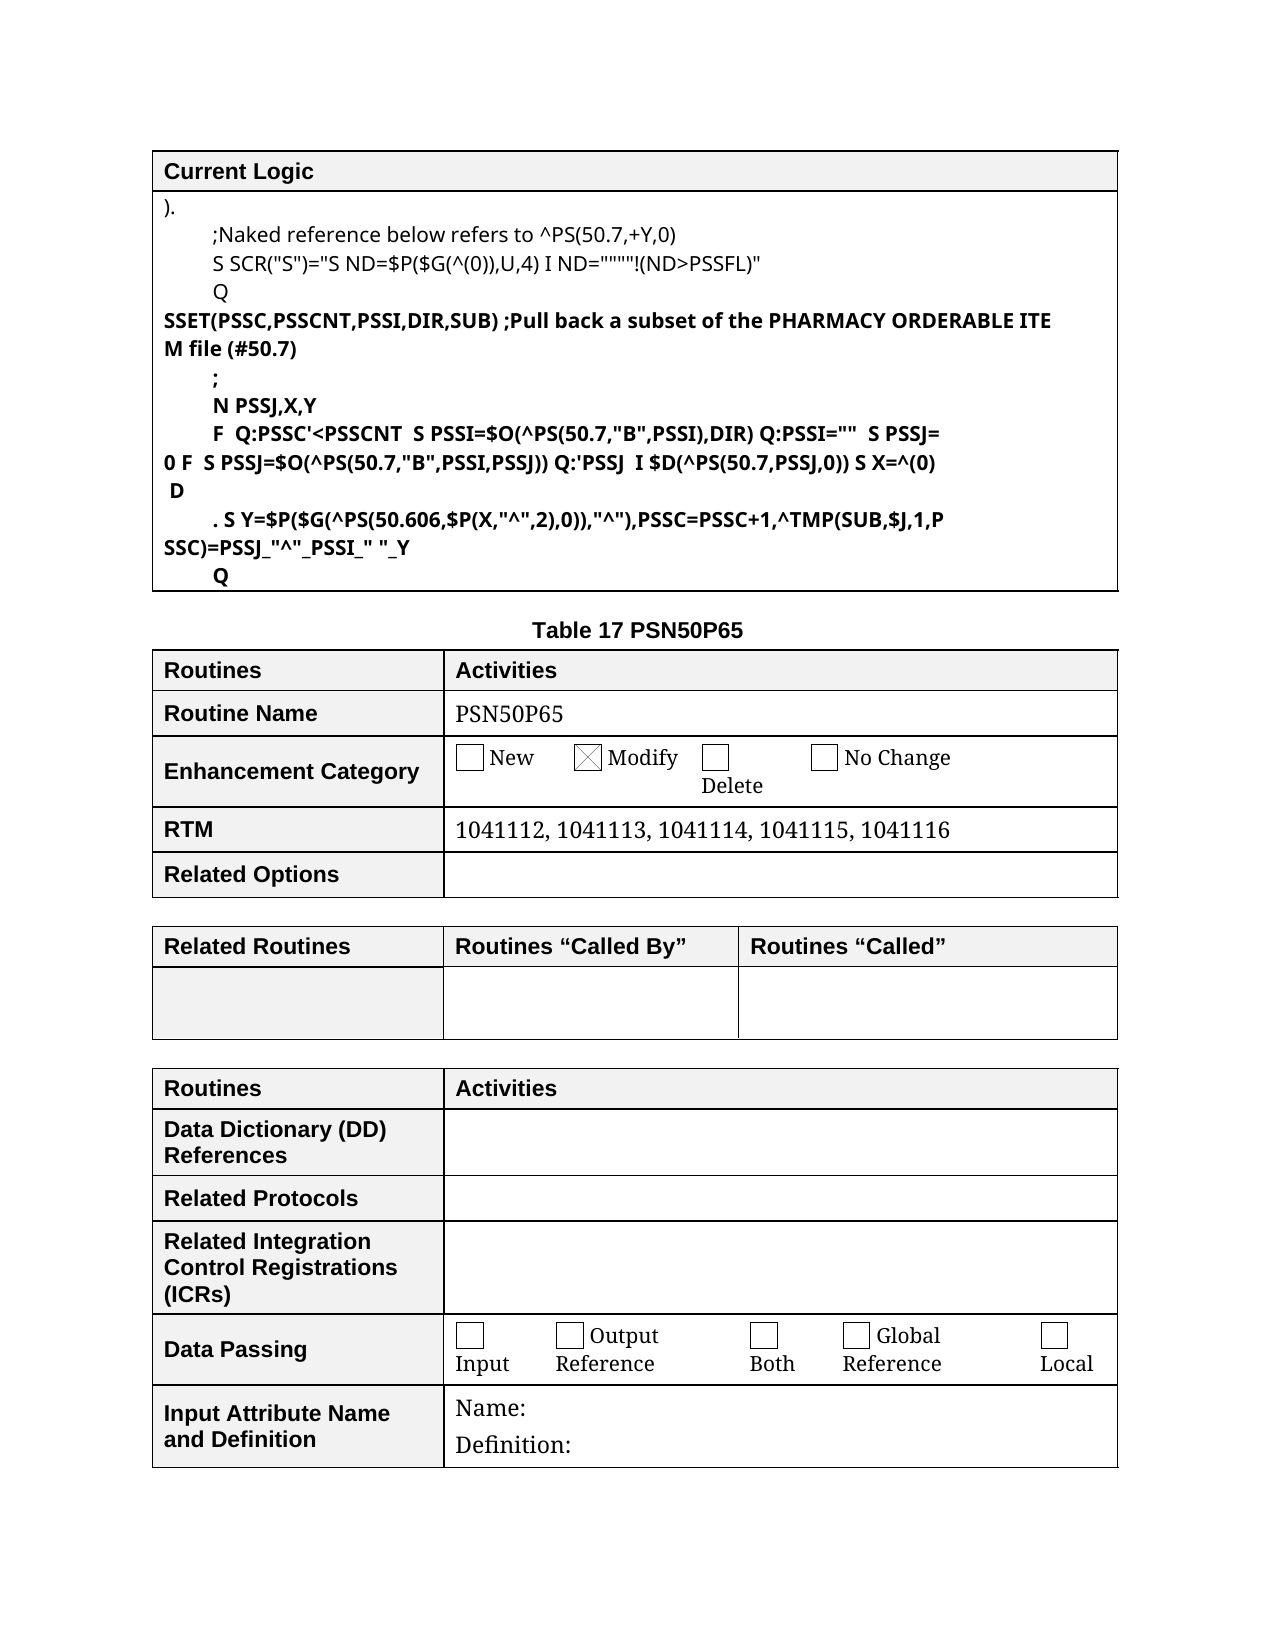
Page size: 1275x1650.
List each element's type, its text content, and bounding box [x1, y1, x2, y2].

table_cell Related Integration Control Registrations (ICRs) [153, 1222, 443, 1313]
table_header Routines “Called By” [444, 927, 738, 966]
table_cell Related Options [153, 853, 443, 897]
table_cell RTM [153, 808, 443, 851]
table_header Activities [445, 651, 1117, 690]
table_cell Name: Definition: [445, 1386, 1117, 1467]
table_cell Data Passing [153, 1315, 443, 1384]
table_cell Both [738, 1315, 831, 1384]
table_cell No Change [799, 737, 1117, 806]
table_cell PSN50P65 [445, 691, 1117, 735]
table_header Related Routines [153, 927, 443, 966]
table_cell Input [444, 1315, 544, 1384]
table_cell Data Dictionary (DD) References [153, 1110, 443, 1175]
table_header Routines [153, 651, 443, 690]
table_cell [739, 967, 1117, 1038]
table_cell [445, 1110, 1117, 1175]
table_cell Related Protocols [153, 1176, 443, 1220]
table_cell Modify [562, 737, 690, 806]
table_cell [153, 968, 443, 1038]
table_cell [445, 1222, 1117, 1313]
table_cell Global Reference [831, 1315, 1029, 1384]
table_header Current Logic [153, 152, 1117, 190]
table_cell Routine Name [153, 691, 443, 735]
table_header Activities [445, 1069, 1117, 1108]
table_cell [445, 853, 1117, 897]
table_cell New [445, 737, 562, 806]
table_cell [444, 967, 738, 1038]
table_cell 1041112, 1041113, 1041114, 1041115, 1041116 [445, 808, 1117, 851]
table_cell Enhancement Category [153, 737, 443, 806]
table_header Routines [153, 1069, 443, 1108]
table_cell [153, 192, 1117, 590]
table_cell Input Attribute Name and Definition [153, 1386, 443, 1467]
text Table 17 PSN50P65 [150, 617, 1125, 643]
table_cell Local [1029, 1315, 1117, 1384]
table_cell Delete [690, 737, 799, 806]
table_cell Output Reference [544, 1315, 738, 1384]
table_header Routines “Called” [739, 927, 1117, 966]
table_cell [445, 1176, 1117, 1220]
